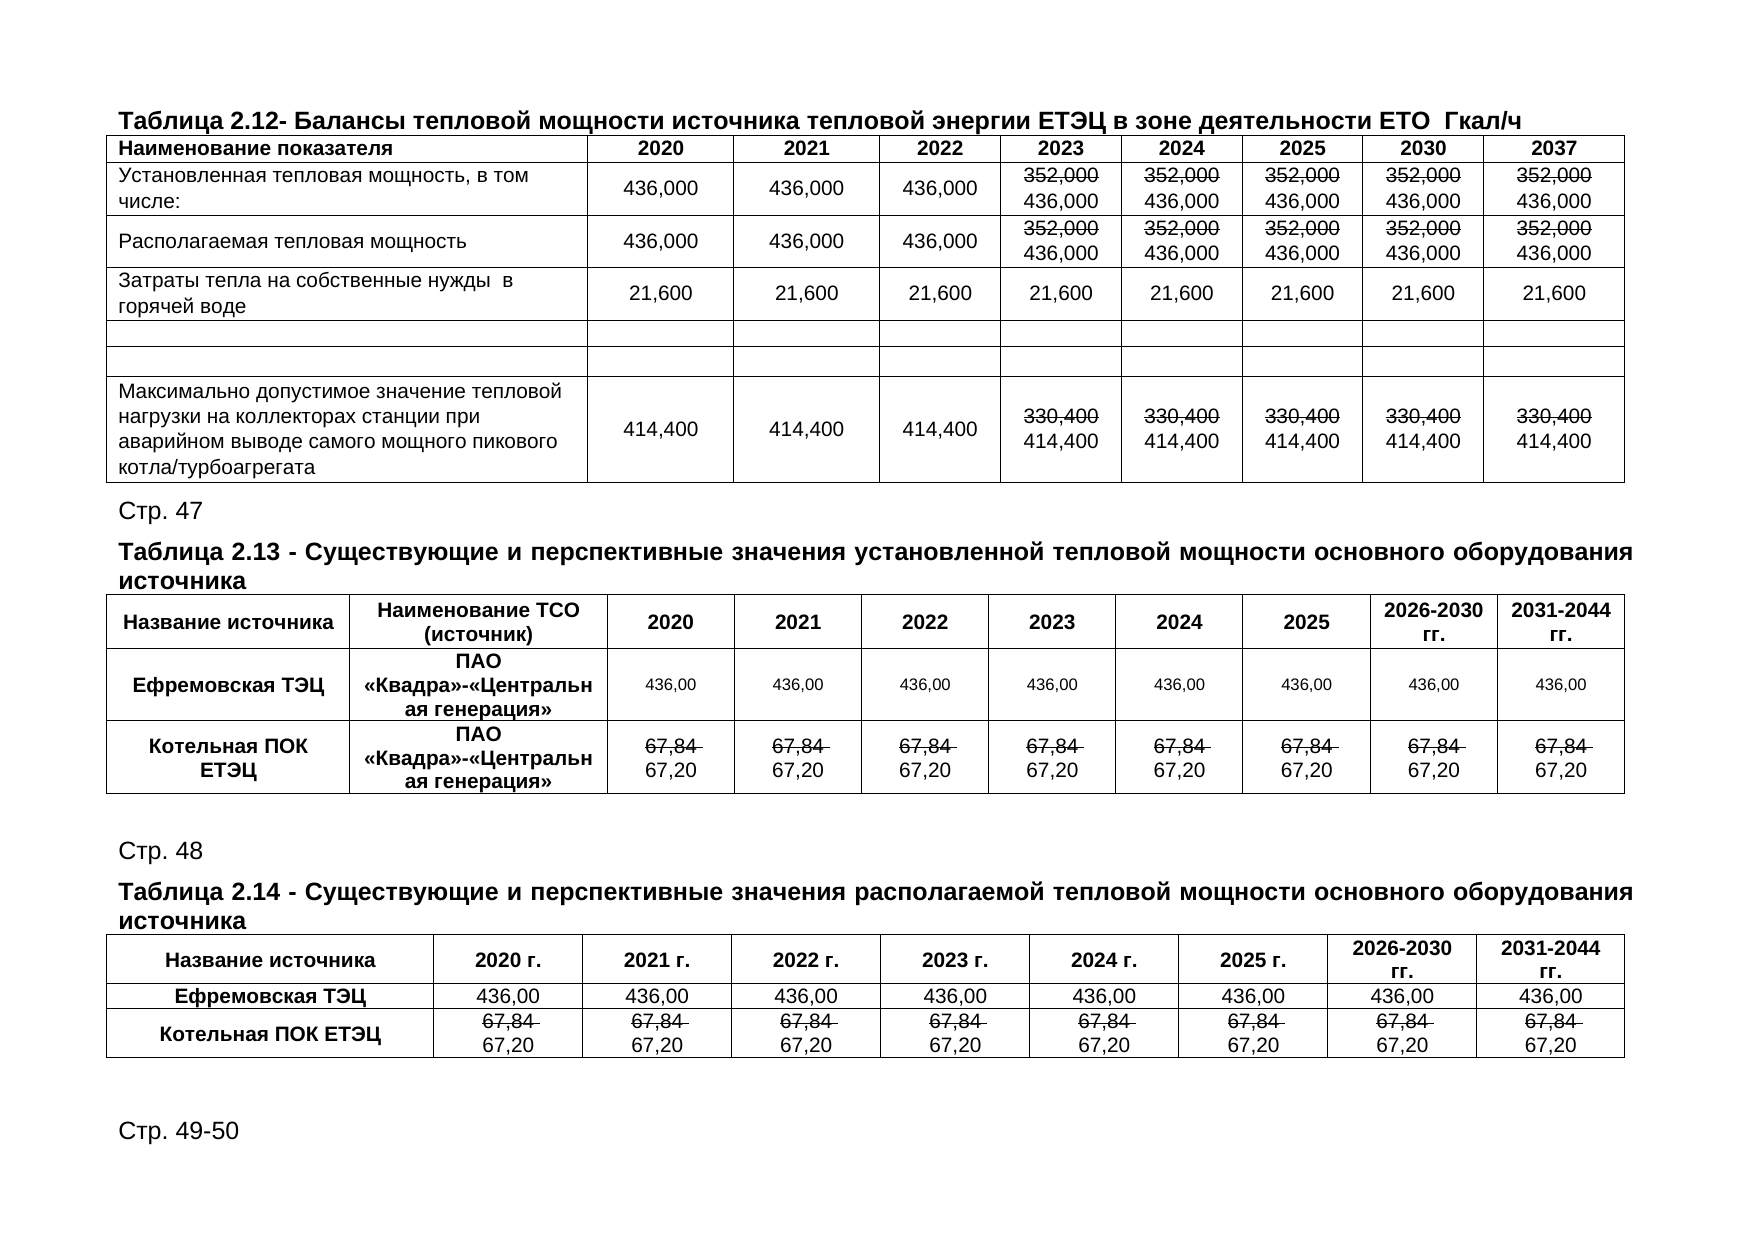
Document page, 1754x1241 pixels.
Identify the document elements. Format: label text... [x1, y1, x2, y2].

table_cell 67,84 67,20 [1371, 721, 1497, 793]
table_cell ПАО «Квадра»-«Центральная генерация» [350, 649, 607, 720]
table_cell Котельная ПОК ЕТЭЦ [107, 721, 349, 793]
table_cell 21,600 [1484, 268, 1624, 320]
table_header 2021 г. [583, 935, 731, 983]
table_cell 67,84 67,20 [732, 1009, 880, 1057]
table_cell 21,600 [880, 268, 1000, 320]
table_cell 67,84 67,20 [1243, 721, 1370, 793]
table_cell 436,000 [734, 163, 879, 215]
table_cell 436,00 [1371, 649, 1497, 720]
table_cell [880, 347, 1000, 376]
table_cell 436,00 [608, 649, 734, 720]
table_header 2022 [880, 136, 1000, 162]
table_cell 67,84 67,20 [1477, 1009, 1624, 1057]
table_cell 436,000 [588, 216, 733, 267]
table_header 2022 г. [732, 935, 880, 983]
table_cell [107, 321, 587, 346]
table_cell ПАО «Квадра»-«Центральная генерация» [350, 721, 607, 793]
table_cell 352,000 436,000 [1122, 163, 1242, 215]
table_cell [1001, 347, 1121, 376]
table_header 2024 [1122, 136, 1242, 162]
table_cell [1001, 321, 1121, 346]
table_cell 21,600 [588, 268, 733, 320]
table_cell 330,400 414,400 [1363, 377, 1483, 482]
table_header 2025 [1243, 595, 1370, 647]
table_cell [1122, 347, 1242, 376]
table_cell [1363, 347, 1483, 376]
text Стр. 47 [118, 496, 1636, 524]
table_cell 436,00 [1328, 984, 1476, 1008]
table_cell 330,400 414,400 [1484, 377, 1624, 482]
table_cell [734, 347, 879, 376]
table_cell Котельная ПОК ЕТЭЦ [107, 1009, 433, 1057]
text Таблица 2.12- Балансы тепловой мощности источника тепловой энергии ЕТЭЦ в зоне деятельности ЕТО Гкал/ч [118, 106, 1636, 135]
table_header Наименование показателя [107, 136, 587, 162]
table_cell [1243, 321, 1362, 346]
table_cell 67,84 67,20 [1498, 721, 1624, 793]
table_cell 414,400 [734, 377, 879, 482]
table_cell 352,000 436,000 [1001, 216, 1121, 267]
table_header 2030 [1363, 136, 1483, 162]
text Стр. 48 [118, 836, 1636, 864]
table_cell 67,84 67,20 [434, 1009, 582, 1057]
table_cell 436,00 [1179, 984, 1327, 1008]
table_header 2020 [588, 136, 733, 162]
table_cell [1484, 347, 1624, 376]
table_header 2022 [862, 595, 988, 647]
table_cell 436,00 [735, 649, 861, 720]
table_cell Располагаемая тепловая мощность [107, 216, 587, 267]
table_cell 436,00 [1477, 984, 1624, 1008]
table_header 2021 [734, 136, 879, 162]
text Таблица 2.13 - Существующие и перспективные значения установленной тепловой мощности основного оборудования источника [118, 537, 1636, 594]
table_header 2023 [1001, 136, 1121, 162]
table_cell 436,00 [732, 984, 880, 1008]
table_cell 330,400 414,400 [1122, 377, 1242, 482]
table_cell 21,600 [1243, 268, 1362, 320]
table_cell 436,00 [881, 984, 1029, 1008]
table_header 2023 г. [881, 935, 1029, 983]
table_header Наименование ТСО (источник) [350, 595, 607, 647]
table_cell Затраты тепла на собственные нужды в горячей воде [107, 268, 587, 320]
table_cell 67,84 67,20 [1116, 721, 1242, 793]
table_cell 436,000 [734, 216, 879, 267]
table_cell 21,600 [1363, 268, 1483, 320]
table_cell 67,84 67,20 [735, 721, 861, 793]
table_cell Ефремовская ТЭЦ [107, 649, 349, 720]
table_cell 352,000 436,000 [1363, 163, 1483, 215]
table_cell 436,00 [583, 984, 731, 1008]
table_cell 67,84 67,20 [608, 721, 734, 793]
table_cell 436,00 [1030, 984, 1178, 1008]
table_header 2026-2030 гг. [1371, 595, 1497, 647]
table_cell 436,00 [1498, 649, 1624, 720]
table_cell [1363, 321, 1483, 346]
table_cell 330,400 414,400 [1001, 377, 1121, 482]
table_cell 21,600 [734, 268, 879, 320]
table_cell 67,84 67,20 [1179, 1009, 1327, 1057]
table_header 2020 [608, 595, 734, 647]
table_header 2025 г. [1179, 935, 1327, 983]
table_cell 436,00 [989, 649, 1115, 720]
table_header 2020 г. [434, 935, 582, 983]
table_cell 67,84 67,20 [989, 721, 1115, 793]
table_cell 352,000 436,000 [1484, 163, 1624, 215]
table_header 2026-2030 гг. [1328, 935, 1476, 983]
table_cell 67,84 67,20 [881, 1009, 1029, 1057]
table_header 2024 [1116, 595, 1242, 647]
table_cell [588, 321, 733, 346]
text Стр. 49-50 [118, 1116, 1636, 1144]
table_header 2037 [1484, 136, 1624, 162]
table_cell 436,00 [434, 984, 582, 1008]
table_cell 414,400 [880, 377, 1000, 482]
table_cell [1122, 321, 1242, 346]
table_cell Максимально допустимое значение тепловой нагрузки на коллекторах станции при аварийном выводе самого мощного пикового котла/турбоагрегата [107, 377, 587, 482]
table_header Название источника [107, 595, 349, 647]
table_cell 352,000 436,000 [1243, 163, 1362, 215]
table_cell 352,000 436,000 [1001, 163, 1121, 215]
table_cell 436,000 [880, 163, 1000, 215]
table_cell 414,400 [588, 377, 733, 482]
table_cell 436,00 [1116, 649, 1242, 720]
table_cell 330,400 414,400 [1243, 377, 1362, 482]
table_cell 21,600 [1122, 268, 1242, 320]
table_header 2025 [1243, 136, 1362, 162]
table_header Название источника [107, 935, 433, 983]
table_cell Ефремовская ТЭЦ [107, 984, 433, 1008]
table_cell 352,000 436,000 [1363, 216, 1483, 267]
table_cell [107, 347, 587, 376]
table_cell 436,00 [862, 649, 988, 720]
table_cell [734, 321, 879, 346]
table_cell 67,84 67,20 [862, 721, 988, 793]
table_header 2031-2044 гг. [1477, 935, 1624, 983]
table_cell [1243, 347, 1362, 376]
table_cell [880, 321, 1000, 346]
table_header 2031-2044 гг. [1498, 595, 1624, 647]
table_cell 21,600 [1001, 268, 1121, 320]
table_cell 67,84 67,20 [583, 1009, 731, 1057]
table_cell 436,00 [1243, 649, 1370, 720]
text Таблица 2.14 - Существующие и перспективные значения располагаемой тепловой мощности основного оборудования источника [118, 877, 1636, 934]
table_cell [588, 347, 733, 376]
table_header 2024 г. [1030, 935, 1178, 983]
table_cell 67,84 67,20 [1030, 1009, 1178, 1057]
table_header 2021 [735, 595, 861, 647]
table_cell 436,000 [588, 163, 733, 215]
table_cell [1484, 321, 1624, 346]
table_cell 352,000 436,000 [1484, 216, 1624, 267]
table_header 2023 [989, 595, 1115, 647]
table_cell 352,000 436,000 [1122, 216, 1242, 267]
table_cell 67,84 67,20 [1328, 1009, 1476, 1057]
table_cell 436,000 [880, 216, 1000, 267]
table_cell Установленная тепловая мощность, в том числе: [107, 163, 587, 215]
table_cell 352,000 436,000 [1243, 216, 1362, 267]
